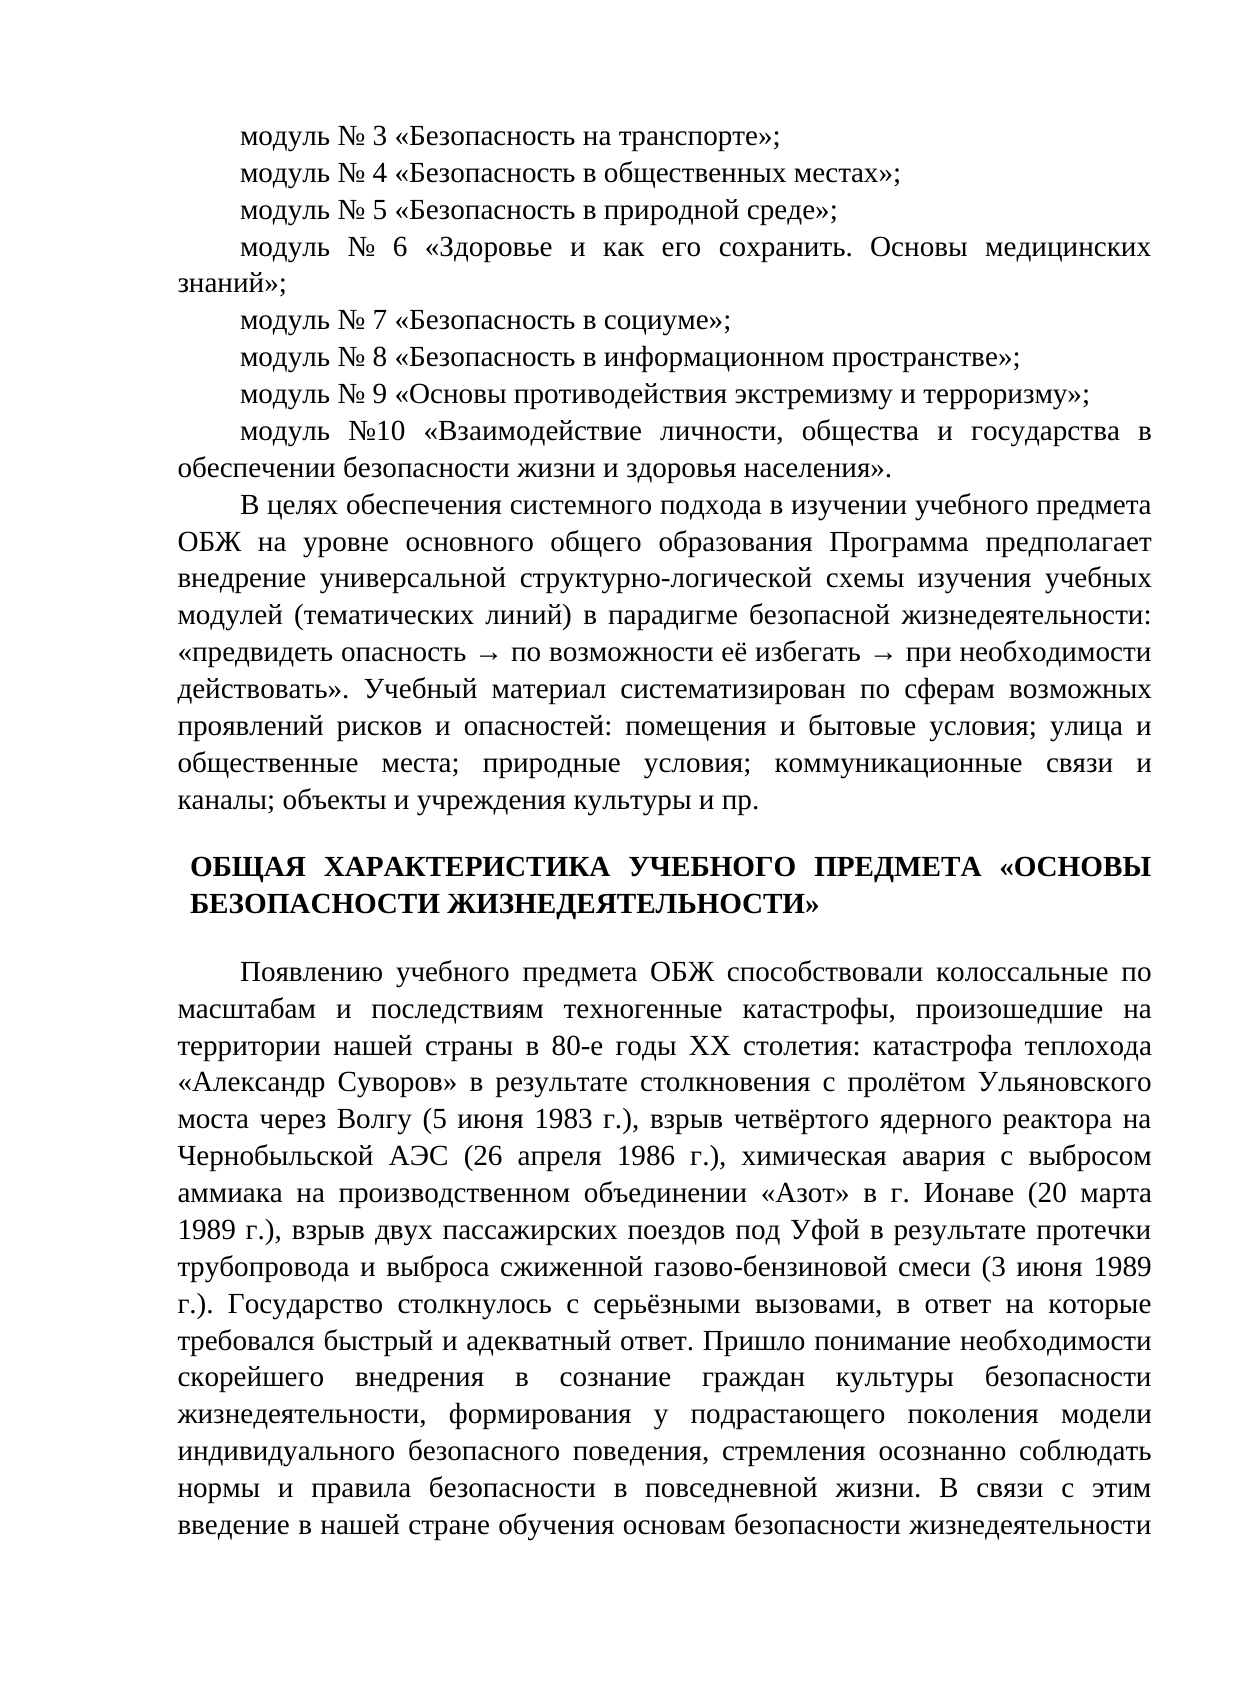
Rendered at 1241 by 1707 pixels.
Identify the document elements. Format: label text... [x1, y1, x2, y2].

text модуль №10 «Взаимодействие личности, общества и государства в обеспечении безопасности жизни и здоровья населения». [177, 413, 1152, 483]
text модуль № 7 «Безопасность в социуме»; [177, 302, 1152, 336]
text модуль № 6 «Здоровье и как его сохранить. Основы медицинских знаний»; [177, 229, 1152, 299]
text модуль № 8 «Безопасность в информационном пространстве»; [177, 339, 1152, 373]
text модуль № 9 «Основы противодействия экстремизму и терроризму»; [177, 376, 1152, 410]
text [177, 954, 1152, 1541]
text модуль № 3 «Безопасность на транспорте»; [177, 118, 1152, 152]
text модуль № 4 «Безопасность в общественных местах»; [177, 155, 1152, 188]
text В целях обеспечения системного подхода в изучении учебного предмета ОБЖ на уровне основного общего образования Программа предполагает внедрение универсальной структурно-логической схемы изучения учебных модулей (тематических линий) в парадигме безопасной жизнедеятельности: «предвидеть опасность → по возможности её избегать → при необходимости действовать». Учебный материал систематизирован по сферам возможных проявлений рисков и опасностей: помещения и бытовые условия; улица и общественные места; природные условия; коммуникационные связи и каналы; объекты и учреждения культуры и пр. [177, 487, 1152, 815]
text модуль № 5 «Безопасность в природной среде»; [177, 192, 1152, 225]
text ОБЩАЯ ХАРАКТЕРИСТИКА УЧЕБНОГО ПРЕДМЕТА «ОСНОВЫ БЕЗОПАСНОСТИ ЖИЗНЕДЕЯТЕЛЬНОСТИ» [190, 849, 1152, 920]
